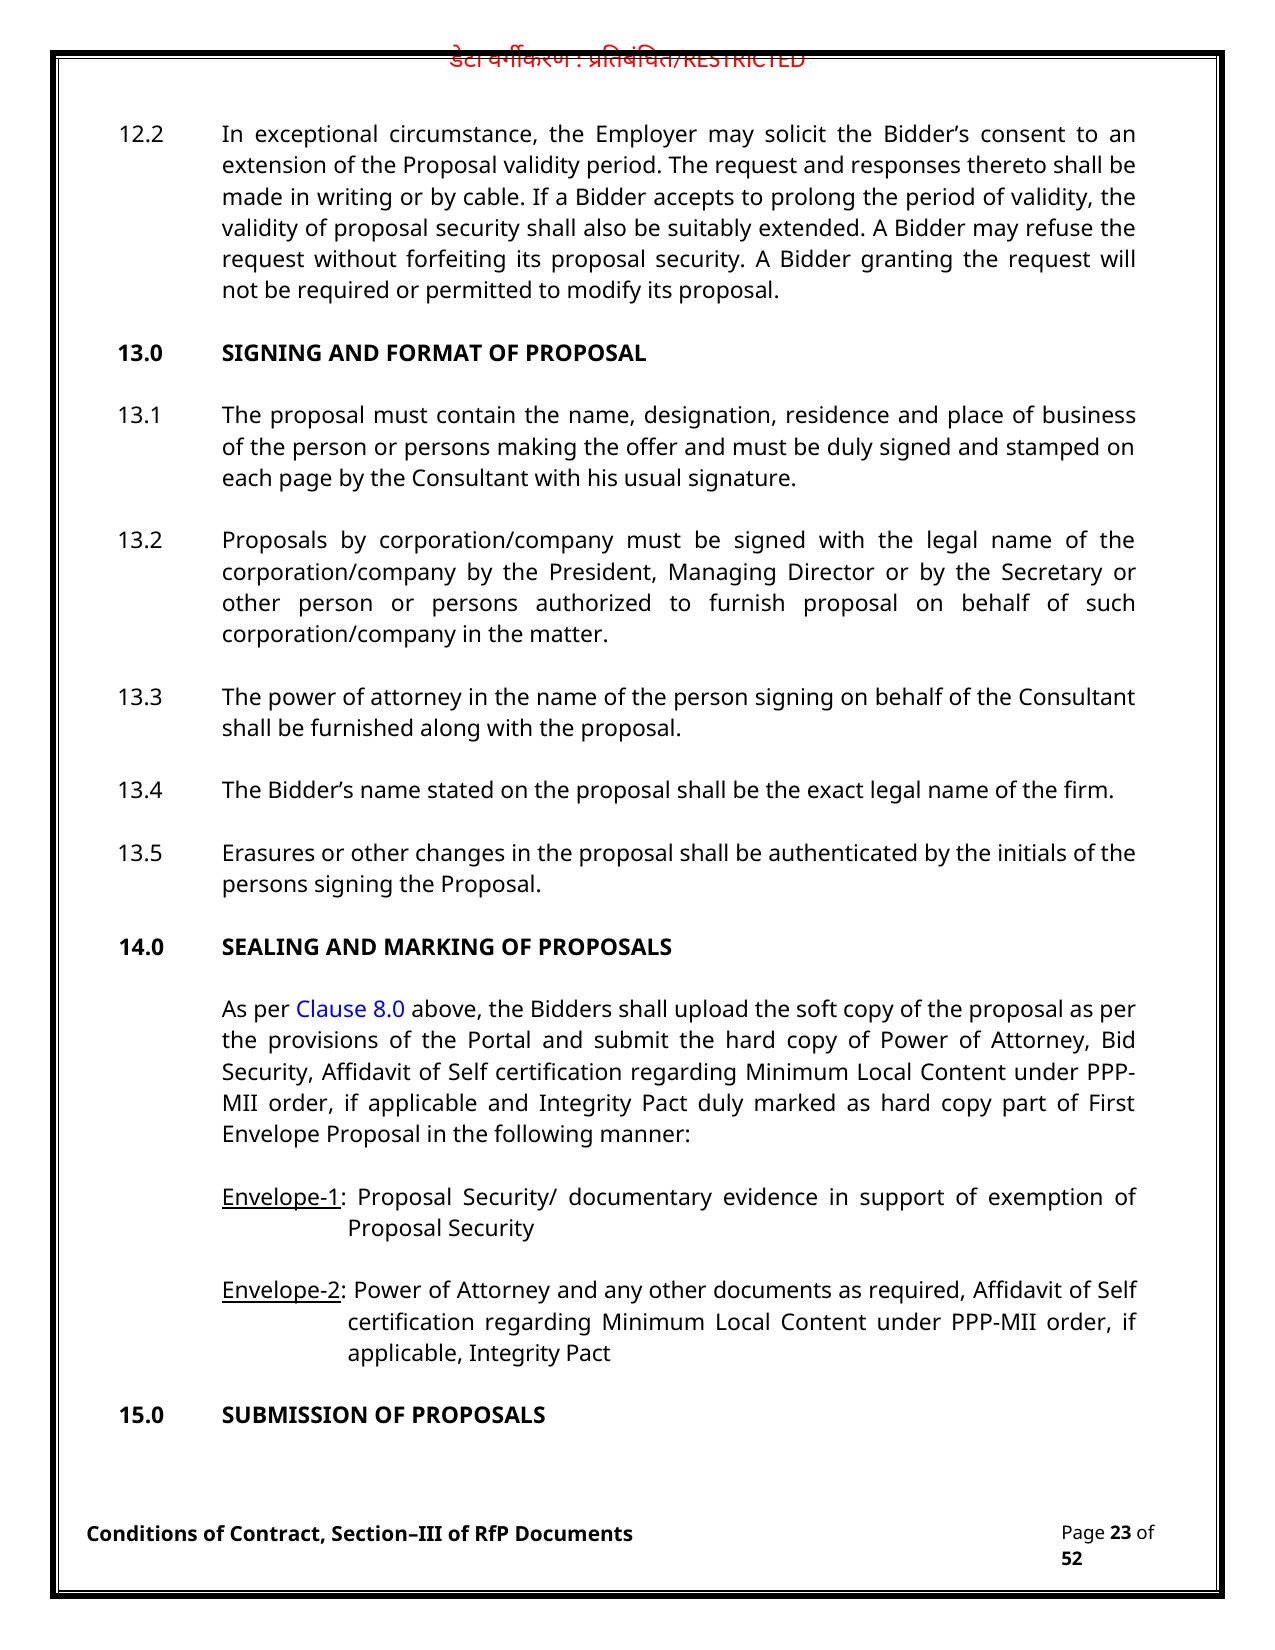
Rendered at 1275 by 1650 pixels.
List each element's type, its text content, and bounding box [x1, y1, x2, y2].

text 13.2 Proposals by corporation/company must be signed with the legal name of the corporation/company by the President, Managing Director or by the Secretary or other person or persons authorized to furnish proposal on behalf of such corporation/company in the matter. [117, 524, 1137, 649]
text 13.1 The proposal must contain the name, designation, residence and place of business of the person or persons making the offer and must be duly signed and stamped on each page by the Consultant with his usual signature. [117, 399, 1137, 493]
text 13.0 SIGNING AND FORMAT OF PROPOSAL [117, 337, 1137, 368]
text 14.0 SEALING AND MARKING OF PROPOSALS [118, 931, 1137, 962]
text Envelope-2: Power of Attorney and any other documents as required, Affidavit of Self certification regarding Minimum Local Content under PPP-MII order, if applicable, Integrity Pact [222, 1274, 1137, 1368]
text 13.3 The power of attorney in the name of the person signing on behalf of the Consultant shall be furnished along with the proposal. [117, 681, 1137, 743]
text 13.4 The Bidder’s name stated on the proposal shall be the exact legal name of the firm. [117, 774, 1137, 806]
text As per Clause 8.0 above, the Bidders shall upload the soft copy of the proposal as per the provisions of the Portal and submit the hard copy of Power of Attorney, Bid Security, Affidavit of Self certification regarding Minimum Local Content under PPP-MII order, if applicable and Integrity Pact duly marked as hard copy part of First Envelope Proposal in the following manner: [222, 993, 1137, 1149]
text Envelope-1: Proposal Security/ documentary evidence in support of exemption of Proposal Security [222, 1181, 1137, 1243]
text 15.0 SUBMISSION OF PROPOSALS [118, 1399, 1137, 1431]
text 13.5 Erasures or other changes in the proposal shall be authenticated by the initials of the persons signing the Proposal. [117, 837, 1137, 899]
text 12.2 In exceptional circumstance, the Employer may solicit the Bidder’s consent to an extension of the Proposal validity period. The request and responses thereto shall be made in writing or by cable. If a Bidder accepts to prolong the period of validity, the validity of proposal security shall also be suitably extended. A Bidder may refuse the request without forfeiting its proposal security. A Bidder granting the request will not be required or permitted to modify its proposal. [118, 118, 1137, 306]
